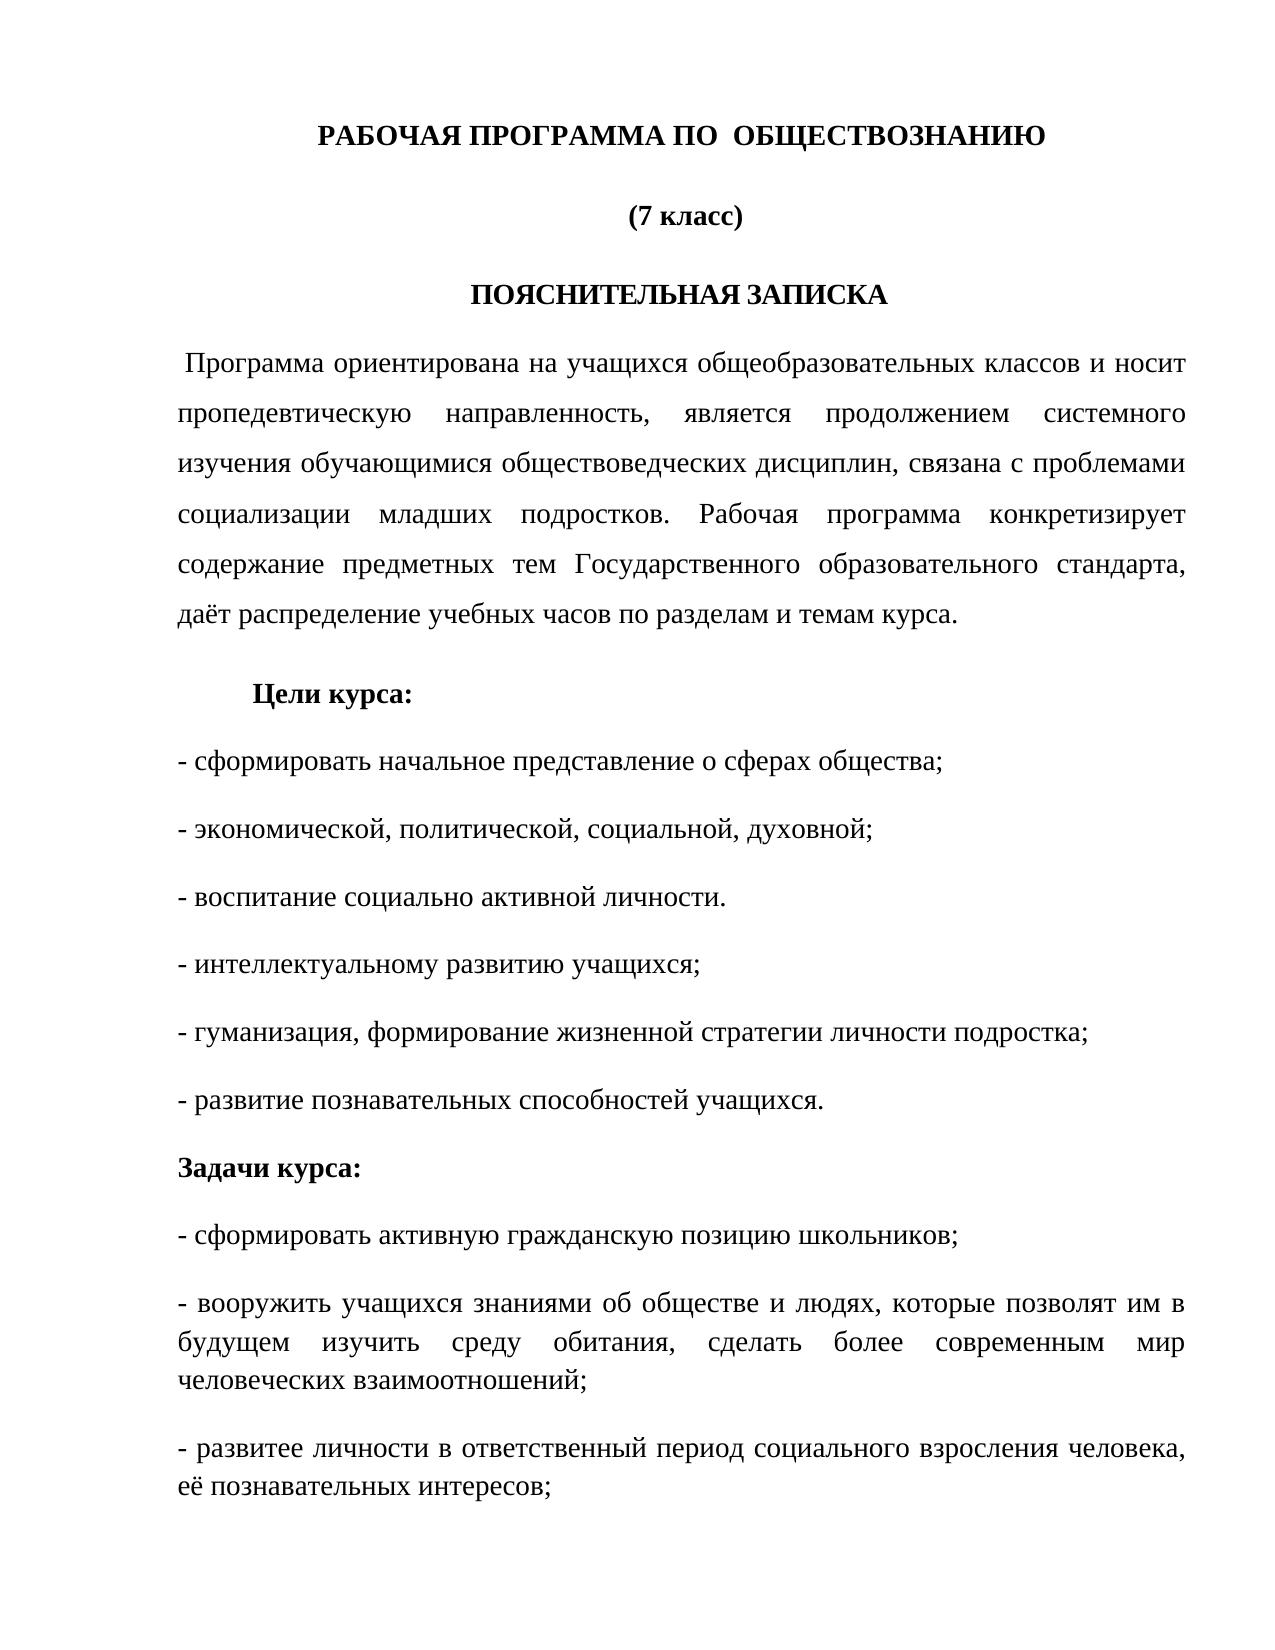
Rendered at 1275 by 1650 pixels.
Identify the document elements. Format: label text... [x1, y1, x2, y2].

text - развитее личности в ответственный период социального взросления человека, её познавательных интересов; [177, 1430, 1186, 1502]
text - сформировать активную гражданскую позицию школьников; [177, 1217, 1186, 1251]
text РАБОЧАЯ ПРОГРАММА ПО ОБЩЕСТВОЗНАНИЮ [177, 118, 1186, 152]
text Программа ориентирована на учащихся общеобразовательных классов и носит пропедевтическую направленность, является продолжением системного изучения обучающимися обществоведческих дисциплин, связана с проблемами социализации младших подростков. Рабочая программа конкретизирует содержание предметных тем Государственного образовательного стандарта, даёт распределение учебных часов по разделам и темам курса. [177, 345, 1186, 630]
text - воспитание социально активной личности. [177, 879, 1186, 912]
text - сформировать начальное представление о сферах общества; [177, 743, 1186, 777]
text - развитие познавательных способностей учащихся. [177, 1082, 1186, 1116]
text - интеллектуальному развитию учащихся; [177, 947, 1186, 980]
text - гуманизация, формирование жизненной стратегии личности подростка; [177, 1014, 1186, 1048]
text Цели курса: [177, 676, 1186, 709]
text Задачи курса: [177, 1150, 1186, 1183]
text - экономической, политической, социальной, духовной; [177, 811, 1186, 845]
text ПОЯСНИТЕЛЬНАЯ ЗАПИСКА [177, 277, 1181, 311]
text - вооружить учащихся знаниями об обществе и людях, которые позволят им в будущем изучить среду обитания, сделать более современным мир человеческих взаимоотношений; [177, 1285, 1186, 1396]
text (7 класс) [177, 198, 1186, 231]
